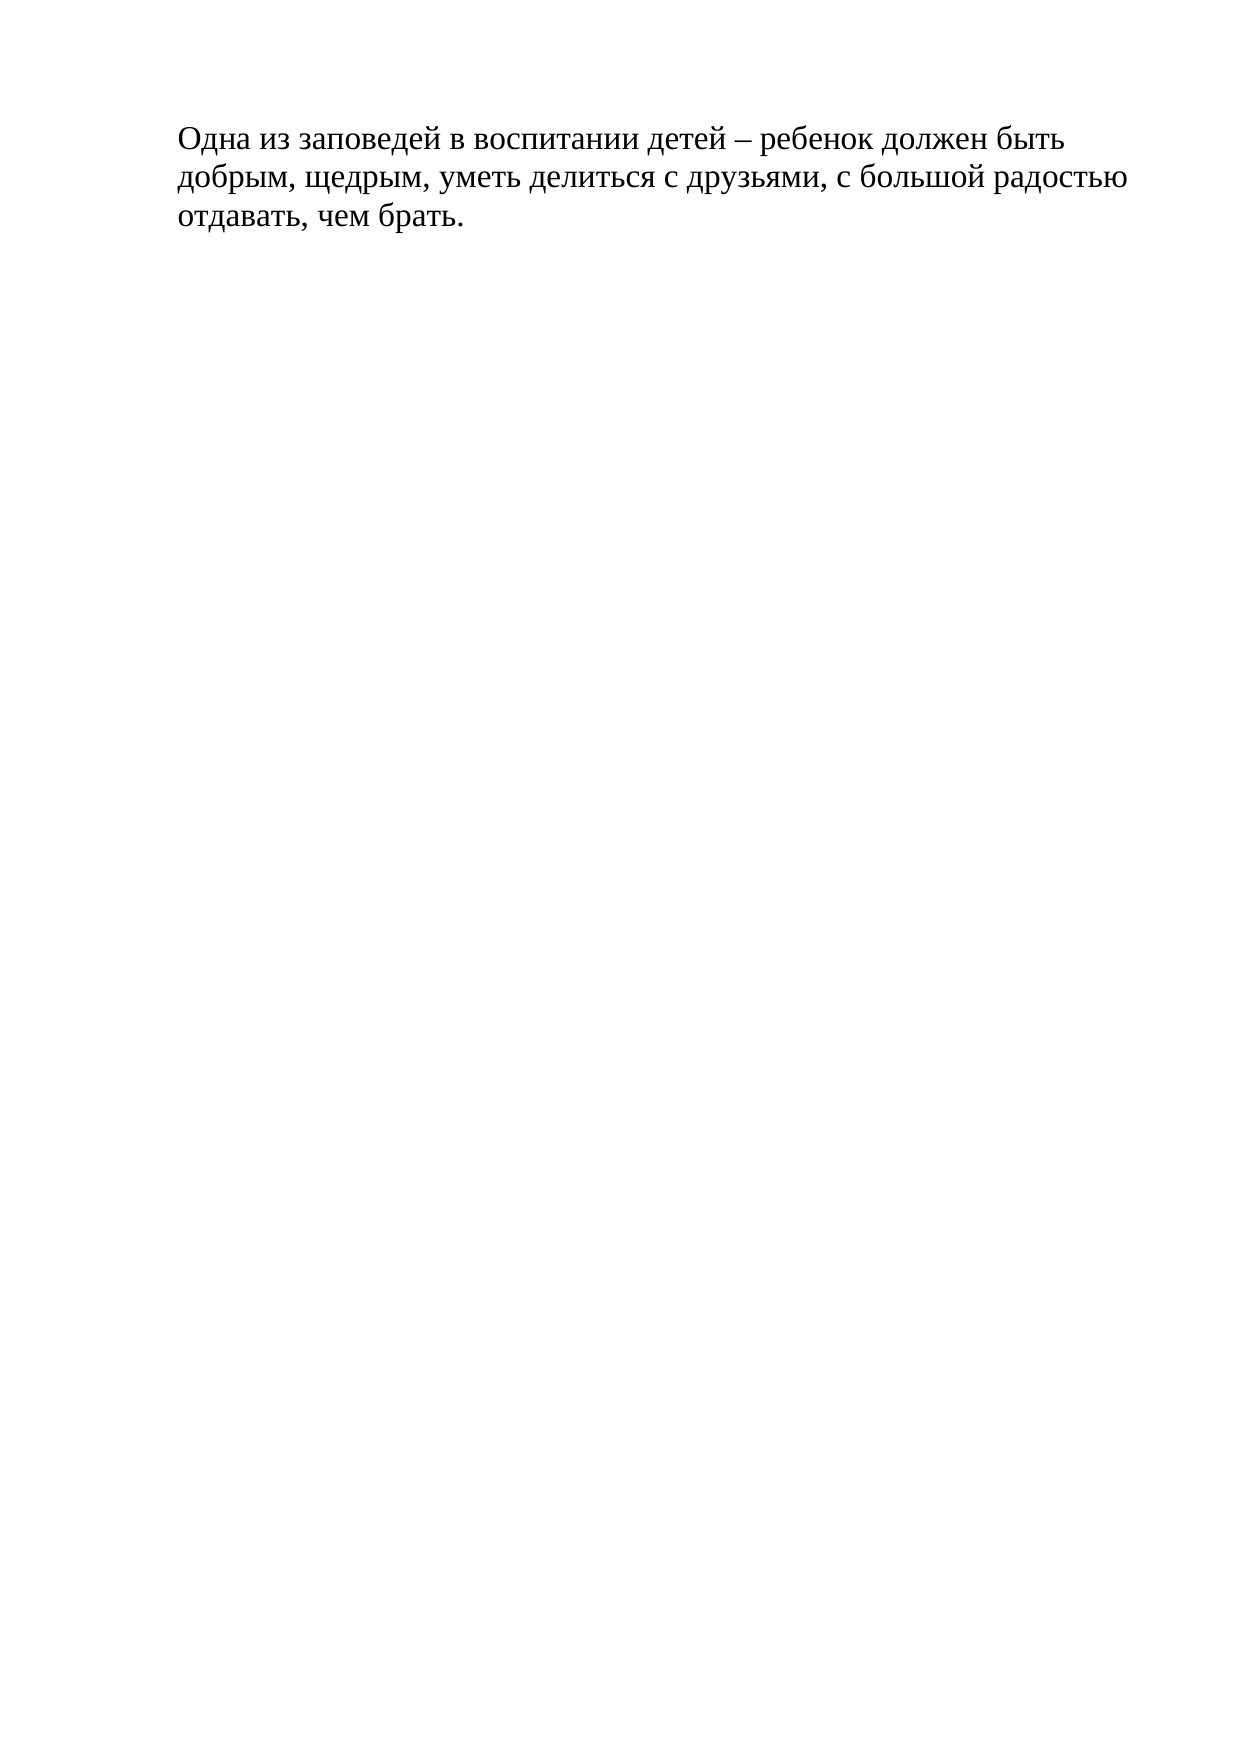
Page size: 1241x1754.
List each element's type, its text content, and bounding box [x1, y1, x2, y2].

text Одна из заповедей в воспитании детей – ребенок должен быть добрым, щедрым, уметь делиться с друзьями, с большой радостью отдавать, чем брать. [177, 118, 1152, 233]
